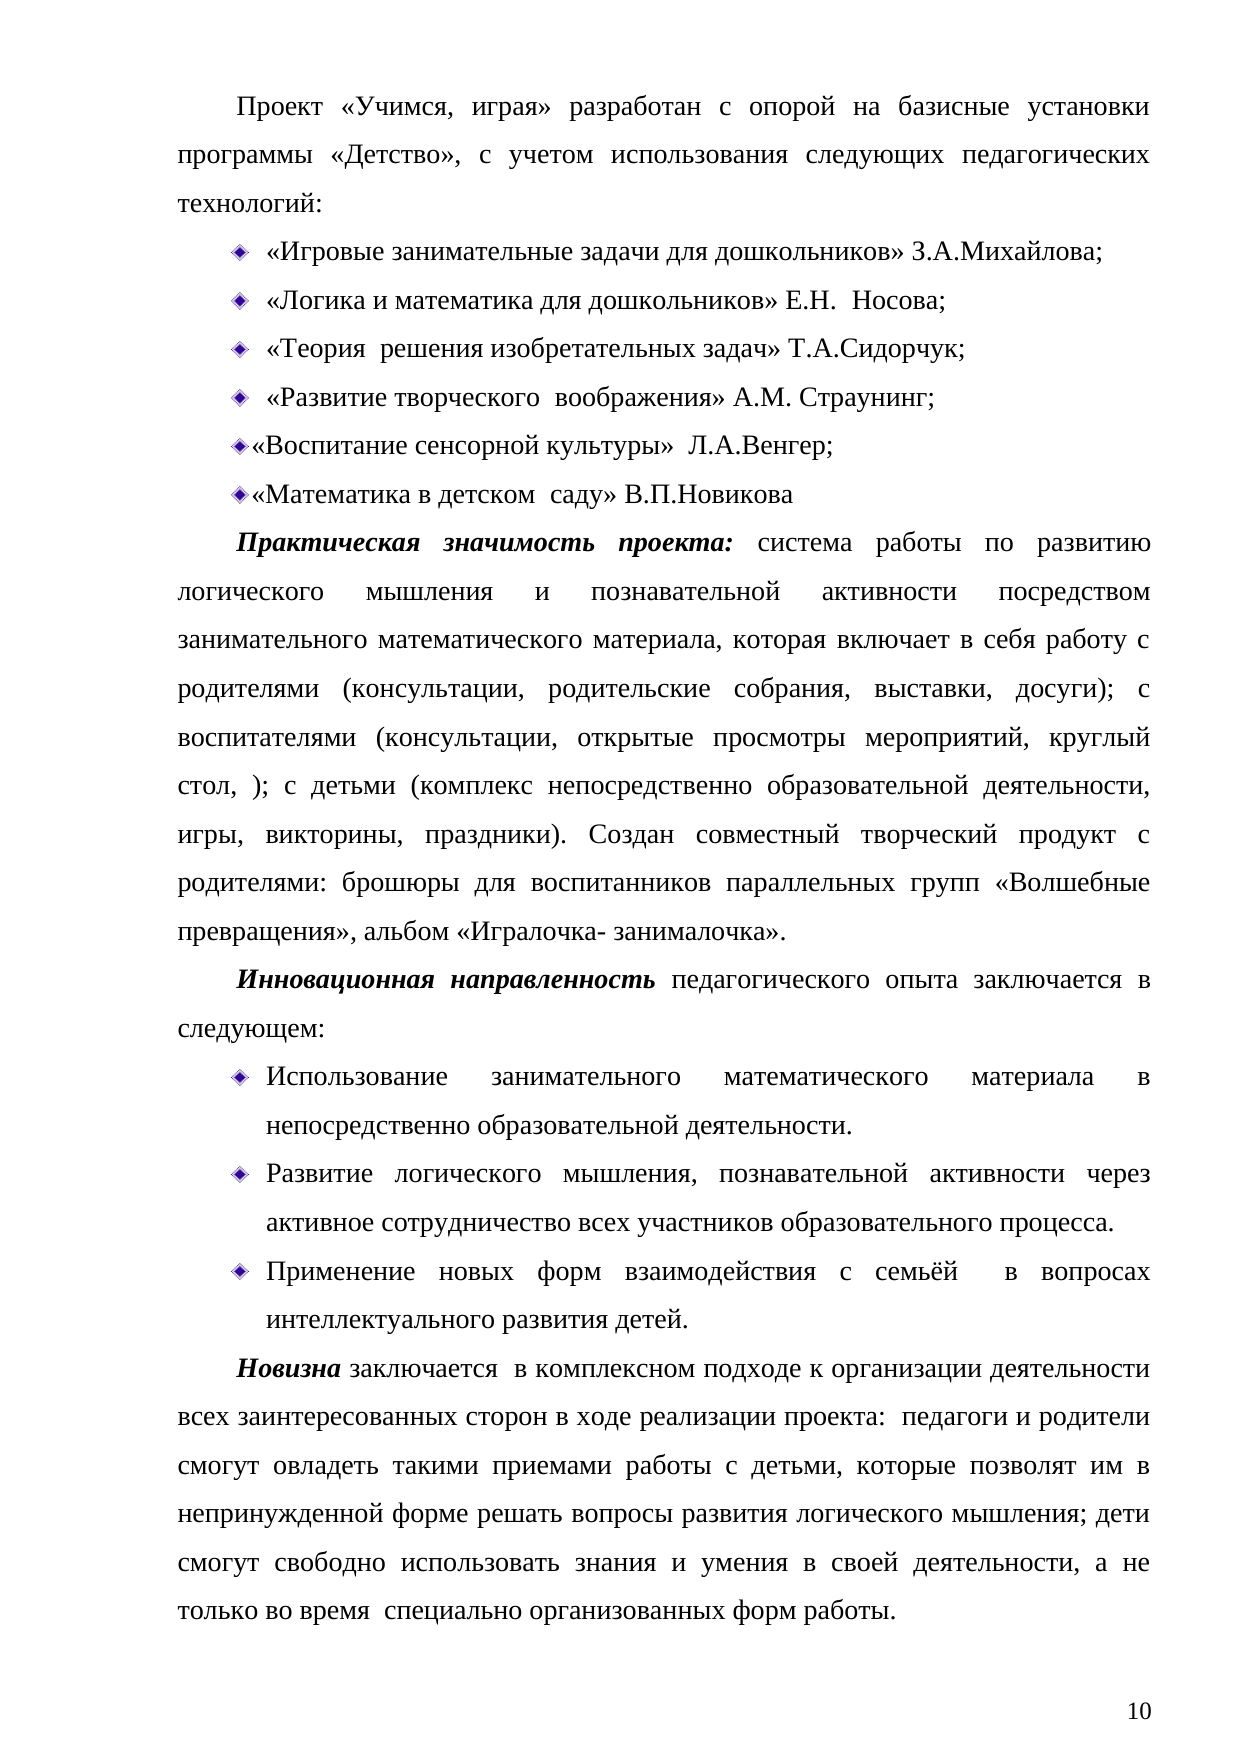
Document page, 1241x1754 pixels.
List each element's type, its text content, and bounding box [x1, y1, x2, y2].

picture [231, 292, 249, 310]
list «Теория решения изобретательных задач» Т.А.Сидорчук; [231, 331, 1152, 364]
picture [231, 341, 249, 358]
list «Развитие творческого воображения» А.М. Страунинг; [231, 380, 1152, 412]
list «Математика в детском саду» В.П.Новикова [231, 477, 1152, 509]
list «Воспитание сенсорной культуры» Л.А.Венгер; [231, 428, 1152, 461]
text Проект «Учимся, играя» разработан с опорой на базисные установки программы «Детство», с учетом использования следующих педагогических технологий: [177, 89, 1152, 218]
text Новизна заключается в комплексном подходе к организации деятельности всех заинтересованных сторон в ходе реализации проекта: педагоги и родители смогут овладеть такими приемами работы с детьми, которые позволят им в непринужденной форме решать вопросы развития логического мышления; дети смогут свободно использовать знания и умения в своей деятельности, а не только во время специально организованных форм работы. [177, 1351, 1152, 1626]
list «Логика и математика для дошкольников» Е.Н. Носова; [231, 283, 1152, 315]
list Применение новых форм взаимодействия с семьёй в вопросах интеллектуального развития детей. [231, 1254, 1152, 1334]
picture [231, 438, 249, 455]
text Инновационная направленность педагогического опыта заключается в следующем: [177, 962, 1152, 1043]
picture [231, 389, 249, 407]
picture [231, 1069, 249, 1086]
picture [231, 486, 249, 504]
picture [231, 244, 249, 261]
picture [231, 1263, 249, 1280]
picture [231, 1166, 249, 1183]
text Практическая значимость проекта: система работы по развитию логического мышления и познавательной активности посредством занимательного математического материала, которая включает в себя работу с родителями (консультации, родительские собрания, выставки, досуги); с воспитателями (консультации, открытые просмотры мероприятий, круглый стол, ); с детьми (комплекс непосредственно образовательной деятельности, игры, викторины, праздники). Создан совместный творческий продукт с родителями: брошюры для воспитанников параллельных групп «Волшебные превращения», альбом «Игралочка- занималочка». [177, 526, 1152, 946]
list Развитие логического мышления, познавательной активности через активное сотрудничество всех участников образовательного процесса. [231, 1157, 1152, 1237]
list Использование занимательного математического материала в непосредственно образовательной деятельности., [231, 1059, 1152, 1140]
list «Игровые занимательные задачи для дошкольников» З.А.Михайлова; [231, 234, 1152, 267]
